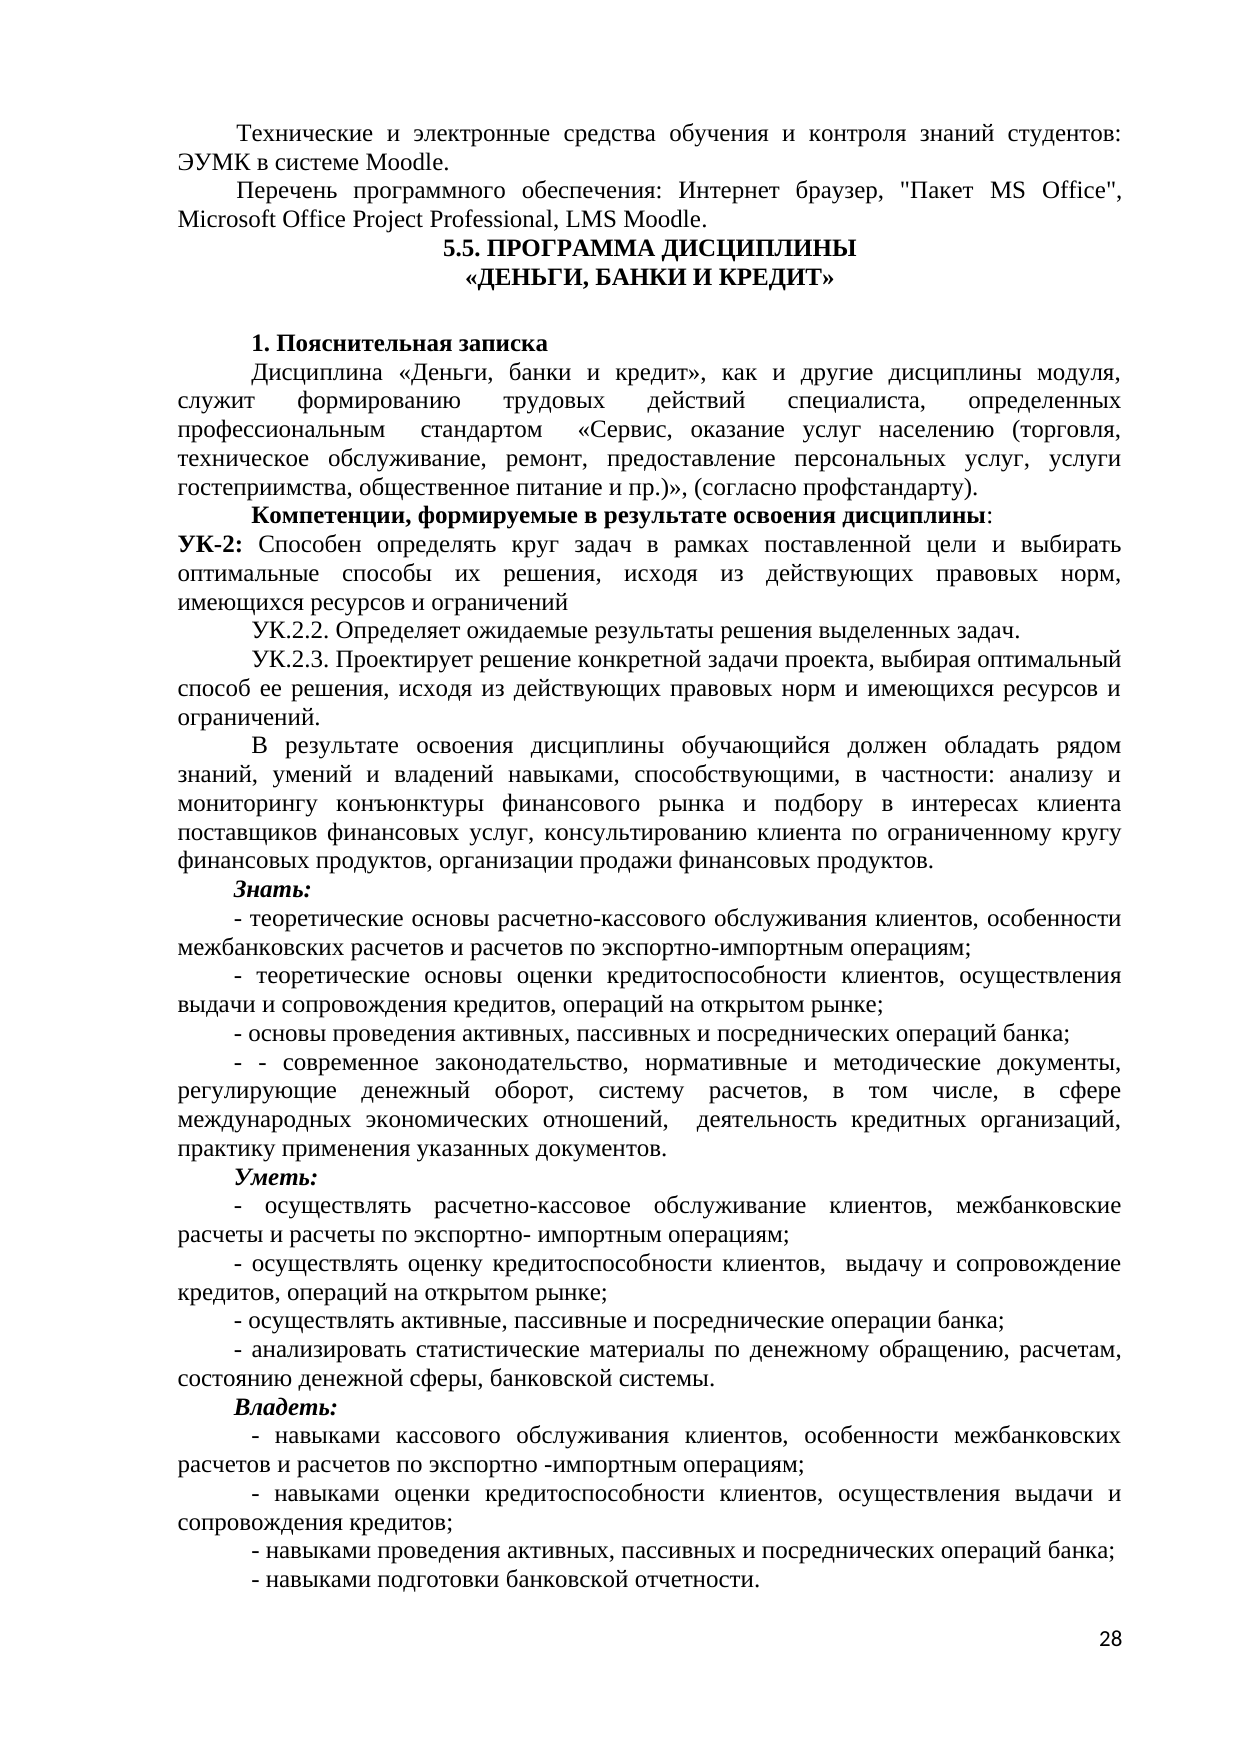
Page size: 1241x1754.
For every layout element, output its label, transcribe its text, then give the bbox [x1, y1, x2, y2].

text 1. Пояснительная записка [177, 328, 1122, 357]
text УК.2.3. Проектирует решение конкретной задачи проекта, выбирая оптимальный способ ее решения, исходя из действующих правовых норм и имеющихся ресурсов и ограничений. [177, 644, 1122, 730]
text - навыками кассового обслуживания клиентов, особенности межбанковских расчетов и расчетов по экспортно -импортным операциям; [177, 1420, 1122, 1478]
text - основы проведения активных, пассивных и посреднических операций банка; [177, 1018, 1122, 1047]
text В результате освоения дисциплины обучающийся должен обладать рядом знаний, умений и владений навыками, способствующими, в частности: анализу и мониторингу конъюнктуры финансового рынка и подбору в интересах клиента поставщиков финансовых услуг, консультированию клиента по ограниченному кругу финансовых продуктов, организации продажи финансовых продуктов. [177, 730, 1122, 874]
text - анализировать статистические материалы по денежному обращению, расчетам, состоянию денежной сферы, банковской системы. [177, 1334, 1122, 1392]
text - осуществлять оценку кредитоспособности клиентов, выдачу и сопровождение кредитов, операций на открытом рынке; [177, 1248, 1122, 1305]
text Перечень программного обеспечения: Интернет браузер, "Пакет MS Office", Microsoft Office Project Professional, LMS Moodle. [177, 176, 1122, 233]
text - навыками подготовки банковской отчетности. [177, 1564, 1122, 1593]
text 5.5. ПРОГРАММА ДИСЦИПЛИНЫ [177, 233, 1122, 262]
text - осуществлять активные, пассивные и посреднические операции банка; [177, 1305, 1122, 1334]
text Дисциплина «Деньги, банки и кредит», как и другие дисциплины модуля, служит формированию трудовых действий специалиста, определенных профессиональным стандартом «Сервис, оказание услуг населению (торговля, техническое обслуживание, ремонт, предоставление персональных услуг, услуги гостеприимства, общественное питание и пр.)», (согласно профстандарту). [177, 357, 1122, 500]
text - теоретические основы расчетно-кассового обслуживания клиентов, особенности межбанковских расчетов и расчетов по экспортно-импортным операциям; [177, 903, 1122, 960]
text Владеть: [177, 1392, 1122, 1420]
text «ДЕНЬГИ, БАНКИ И КРЕДИТ» [177, 262, 1122, 291]
text - навыками проведения активных, пассивных и посреднических операций банка; [177, 1535, 1122, 1564]
text - - современное законодательство, нормативные и методические документы, регулирующие денежный оборот, систему расчетов, в том числе, в сфере международных экономических отношений, деятельность кредитных организаций, практику применения указанных документов. [177, 1047, 1122, 1162]
text Знать: [177, 874, 1122, 903]
text УК-2: Способен определять круг задач в рамках поставленной цели и выбирать оптимальные способы их решения, исходя из действующих правовых норм, имеющихся ресурсов и ограничений [177, 529, 1122, 615]
text - навыками оценки кредитоспособности клиентов, осуществления выдачи и сопровождения кредитов; [177, 1478, 1122, 1535]
text - осуществлять расчетно-кассовое обслуживание клиентов, межбанковские расчеты и расчеты по экспортно- импортным операциям; [177, 1190, 1122, 1248]
text - теоретические основы оценки кредитоспособности клиентов, осуществления выдачи и сопровождения кредитов, операций на открытом рынке; [177, 960, 1122, 1018]
text Уметь: [177, 1162, 1122, 1190]
text Компетенции, формируемые в результате освоения дисциплины: [177, 500, 1122, 529]
text УК.2.2. Определяет ожидаемые результаты решения выделенных задач. [177, 615, 1122, 644]
text Технические и электронные средства обучения и контроля знаний студентов: ЭУМК в системе Moodle. [177, 118, 1122, 176]
